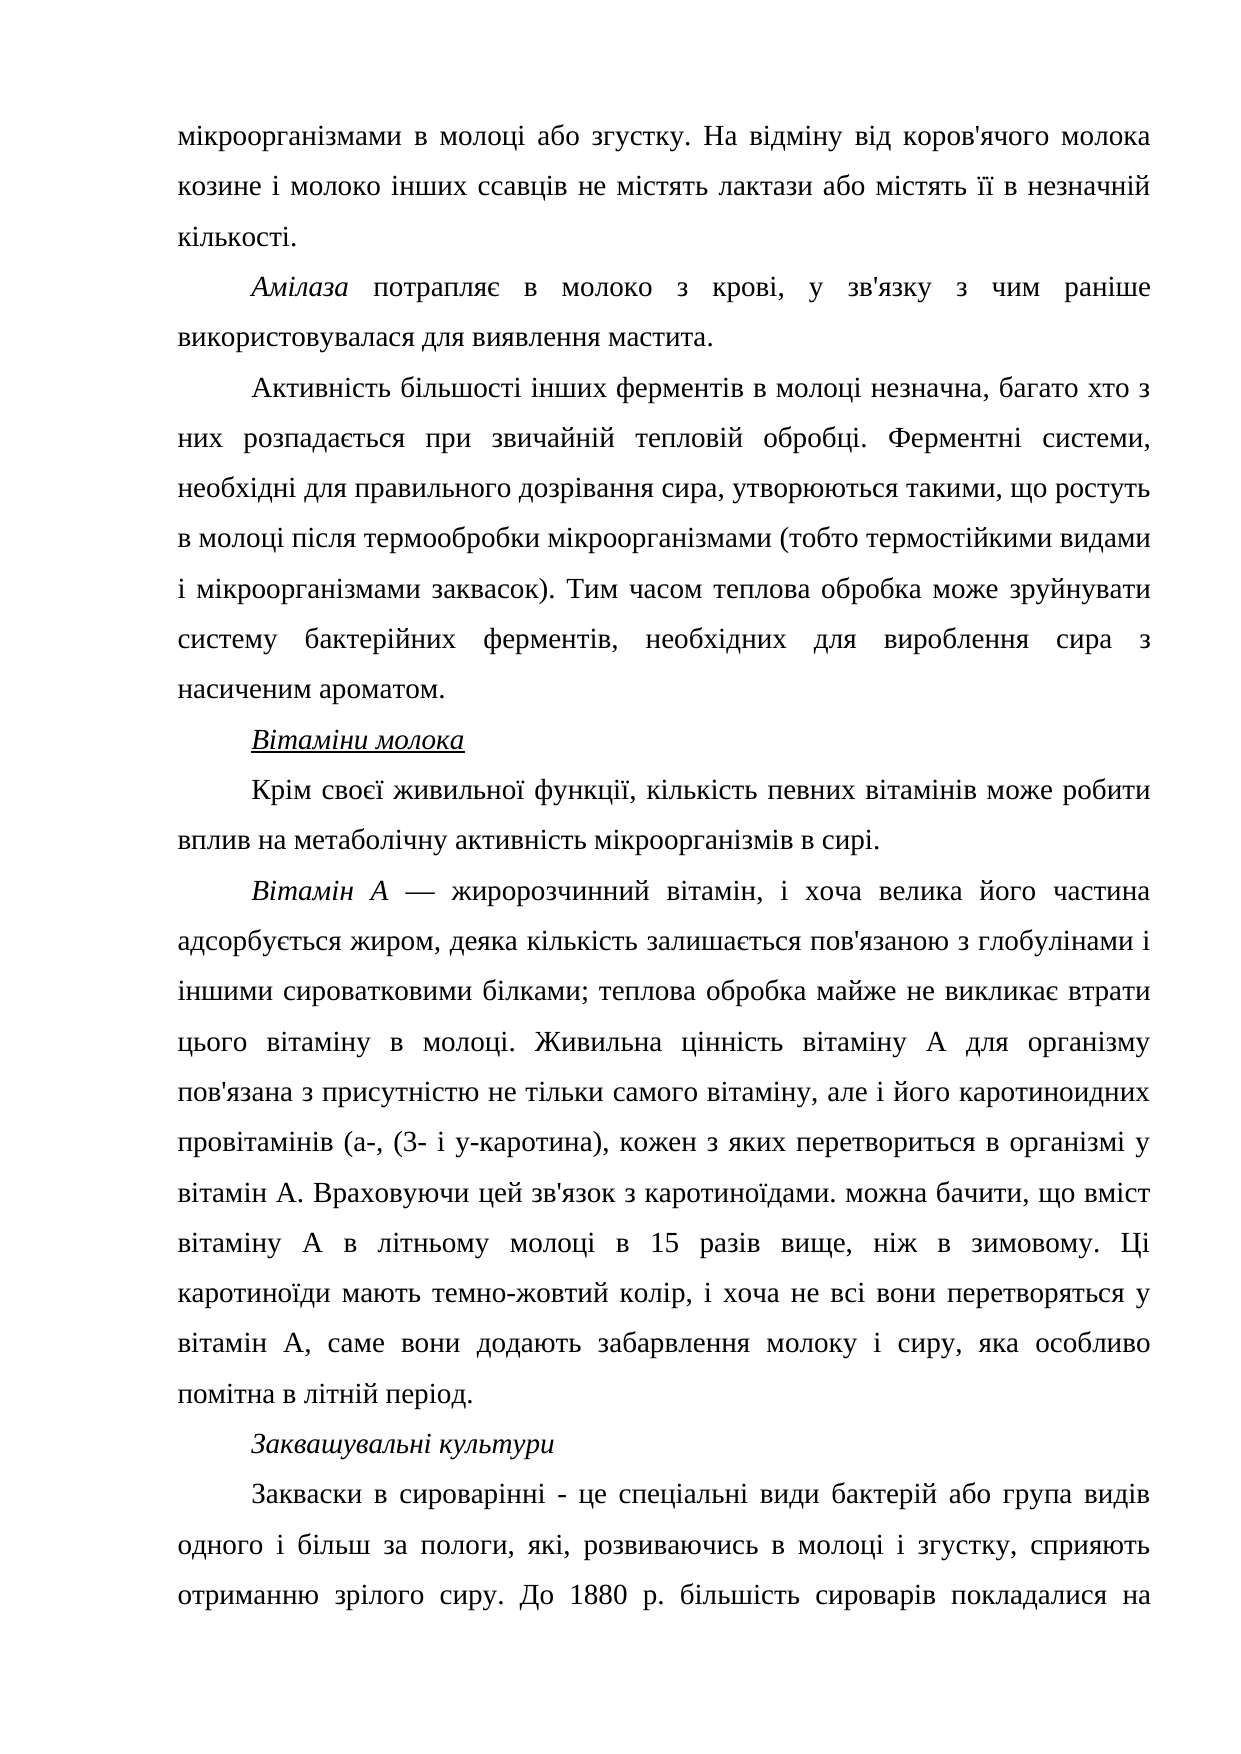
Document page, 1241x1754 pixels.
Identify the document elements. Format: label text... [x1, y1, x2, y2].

text Вітаміни молока [177, 722, 1152, 755]
text Вітамін А — жиророзчинний вітамін, і хоча велика його частина адсорбується жиром, деяка кількість залишається пов'язаною з глобулінами і іншими сироватковими білками; теплова обробка майже не викликає втрати цього вітаміну в молоці. Живильна цінність вітаміну А для організму пов'язана з присутністю не тільки самого вітаміну, але і його каротиноидних провітамінів (а-, (3- і у-каротина), кожен з яких перетвориться в організмі у вітамін А. Враховуючи цей зв'язок з каротиноїдами. можна бачити, що вміст вітаміну А в літньому молоці в 15 разів вище, ніж в зимовому. Ці каротиноїди мають темно-жовтий колір, і хоча не всі вони перетворяться у вітамін А, саме вони додають забарвлення молоку і сиру, яка особливо помітна в літній період. [177, 873, 1152, 1409]
text Крім своєї живильної функції, кількість певних вітамінів може робити вплив на метаболічну активність мікроорганізмів в сирі. [177, 772, 1152, 856]
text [177, 1477, 1152, 1611]
text Заквашувальні культури [177, 1426, 1152, 1460]
text Амілаза потрапляє в молоко з крові, у зв'язку з чим раніше використовувалася для виявлення мастита. [177, 269, 1152, 353]
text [177, 118, 1152, 252]
text Активність більшості інших ферментів в молоці незначна, багато хто з них розпадається при звичайній тепловій обробці. Ферментні системи, необхідні для правильного дозрівання сира, утворюються такими, що ростуть в молоці після термообробки мікроорганізмами (тобто термостійкими видами і мікроорганізмами заквасок). Тим часом теплова обробка може зруйнувати систему бактерійних ферментів, необхідних для вироблення сира з насиченим ароматом. [177, 370, 1152, 705]
